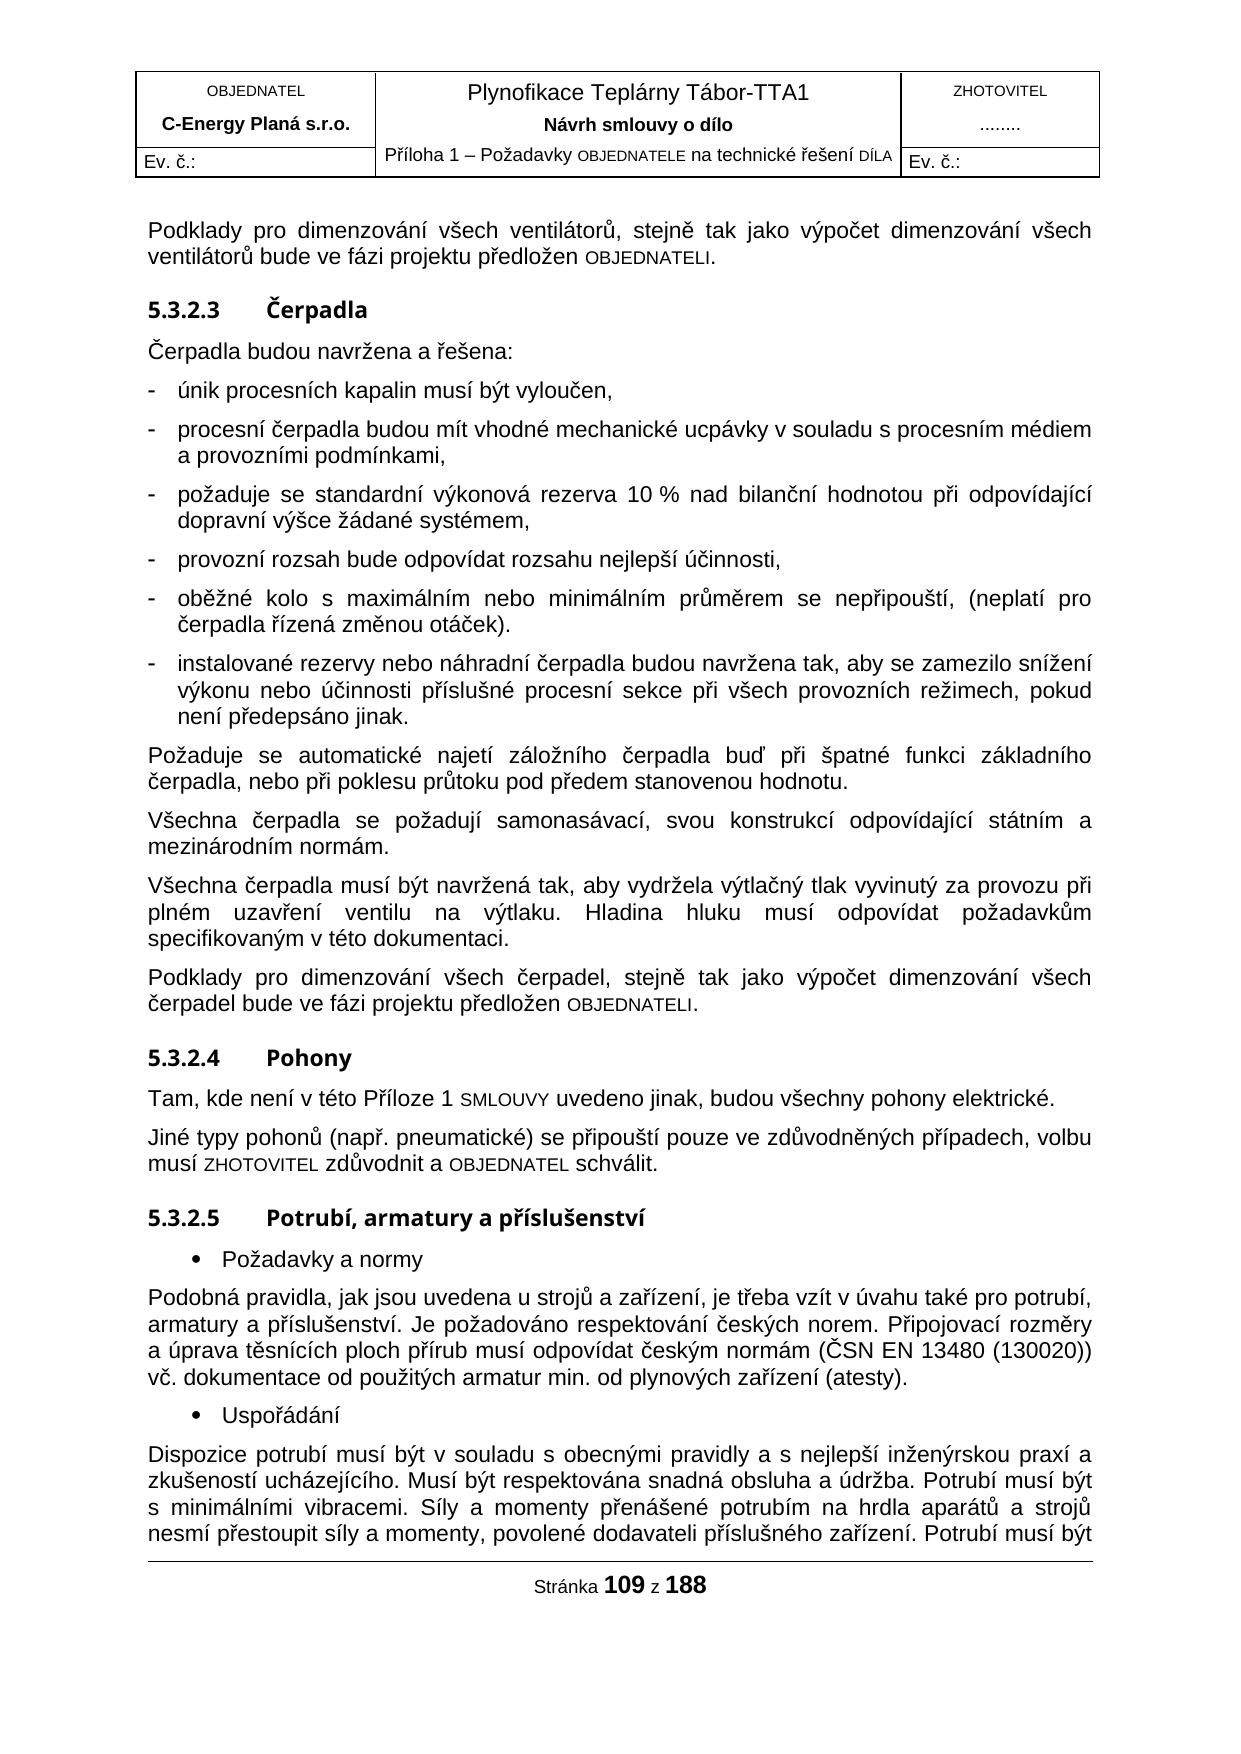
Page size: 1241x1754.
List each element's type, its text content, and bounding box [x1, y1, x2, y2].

text  únik procesních kapalin musí být vyloučen, [148, 377, 1093, 403]
subtitle Potrubí, armatury a příslušenství [148, 1202, 1093, 1233]
text Požadavky a normy [192, 1246, 1093, 1272]
text  požaduje se standardní výkonová rezerva 10 % nad bilanční hodnotou při odpovídající dopravní výšce žádané systémem, [148, 481, 1093, 534]
text Požaduje se automatické najetí záložního čerpadla buď při špatné funkci základního čerpadla, nebo při poklesu průtoku pod předem stanovenou hodnotu. [148, 742, 1093, 794]
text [148, 1441, 1093, 1547]
text Všechna čerpadla se požadují samonasávací, svou konstrukcí odpovídající státním a mezinárodním normám. [148, 807, 1093, 860]
text Všechna čerpadla musí být navržená tak, aby vydržela výtlačný tlak vyvinutý za provozu při plném uzavření ventilu na výtlaku. Hladina hluku musí odpovídat požadavkům specifikovaným v této dokumentaci. [148, 872, 1093, 951]
text Uspořádání [192, 1402, 1093, 1429]
subtitle Pohony [148, 1041, 1093, 1073]
text Podklady pro dimenzování všech ventilátorů, stejně tak jako výpočet dimenzování všech ventilátorů bude ve fázi projektu předložen objednateli. [148, 217, 1093, 269]
subtitle Čerpadla [148, 294, 1093, 326]
text Čerpadla budou navržena a řešena: [148, 338, 1093, 364]
text Jiné typy pohonů (např. pneumatické) se připouští pouze ve zdůvodněných případech, volbu musí zhotovitel zdůvodnit a objednatel schválit. [148, 1124, 1093, 1177]
text Tam, kde není v této Příloze 1 smlouvy uvedeno jinak, budou všechny pohony elektrické. [148, 1085, 1093, 1112]
text Podobná pravidla, jak jsou uvedena u strojů a zařízení, je třeba vzít v úvahu také pro potrubí, armatury a příslušenství. Je požadováno respektování českých norem. Připojovací rozměry a úprava těsnících ploch přírub musí odpovídat českým normám (ČSN EN 13480 (130020)) vč. dokumentace od použitých armatur min. od plynových zařízení (atesty). [148, 1284, 1093, 1390]
text  oběžné kolo s maximálním nebo minimálním průměrem se nepřipouští, (neplatí pro čerpadla řízená změnou otáček). [148, 585, 1093, 638]
text  provozní rozsah bude odpovídat rozsahu nejlepší účinnosti, [148, 546, 1093, 572]
text  instalované rezervy nebo náhradní čerpadla budou navržena tak, aby se zamezilo snížení výkonu nebo účinnosti příslušné procesní sekce při všech provozních režimech, pokud není předepsáno jinak. [148, 650, 1093, 729]
text Podklady pro dimenzování všech čerpadel, stejně tak jako výpočet dimenzování všech čerpadel bude ve fázi projektu předložen objednateli. [148, 964, 1093, 1016]
text  procesní čerpadla budou mít vhodné mechanické ucpávky v souladu s procesním médiem a provozními podmínkami, [148, 416, 1093, 468]
